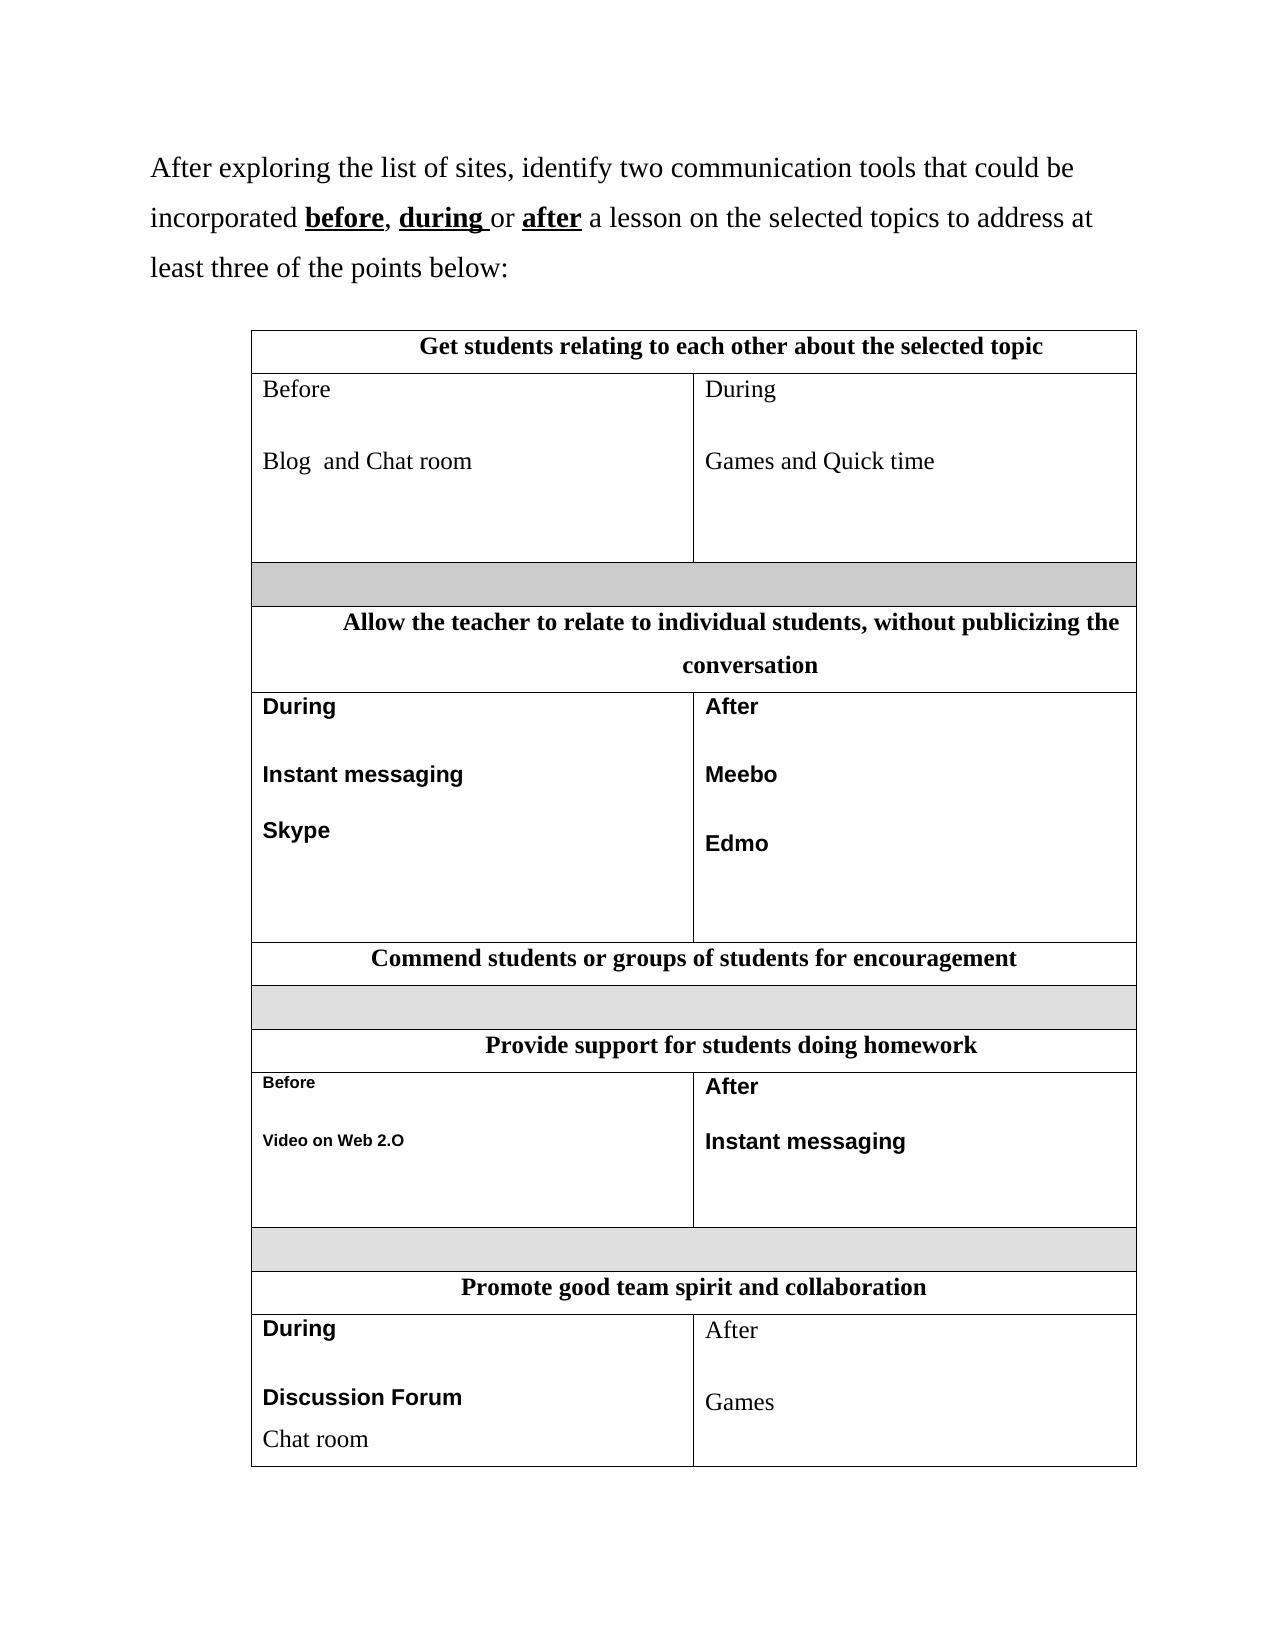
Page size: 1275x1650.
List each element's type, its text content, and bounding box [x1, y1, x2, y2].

table_cell Promote good team spirit and collaboration [252, 1272, 1136, 1314]
table_cell After Games Blog [694, 1315, 1136, 1466]
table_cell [252, 1315, 693, 1466]
table_cell [252, 986, 1136, 1029]
table_cell Before Video on Web 2.O [252, 1073, 693, 1227]
table_cell Before Blog and Chat room [252, 374, 693, 562]
table_cell After Instant messaging [694, 1073, 1136, 1227]
table_cell After Meebo Edmo [694, 693, 1136, 942]
table_cell During Instant messaging Skype [252, 693, 693, 942]
table_cell During Games and Quick time [694, 374, 1136, 562]
table_header Get students relating to each other about the selected topic [252, 331, 1136, 373]
table_cell [252, 1228, 1136, 1271]
table_cell Allow the teacher to relate to individual students, without publicizing the conversation [252, 607, 1136, 692]
text After exploring the list of sites, identify two communication tools that could be incorporated before, during or after a lesson on the selected topics to address at least three of the points below: [150, 150, 1125, 284]
table_cell Provide support for students doing homework [252, 1030, 1136, 1072]
table_cell [252, 563, 1136, 606]
table_cell Commend students or groups of students for encouragement [252, 943, 1136, 985]
